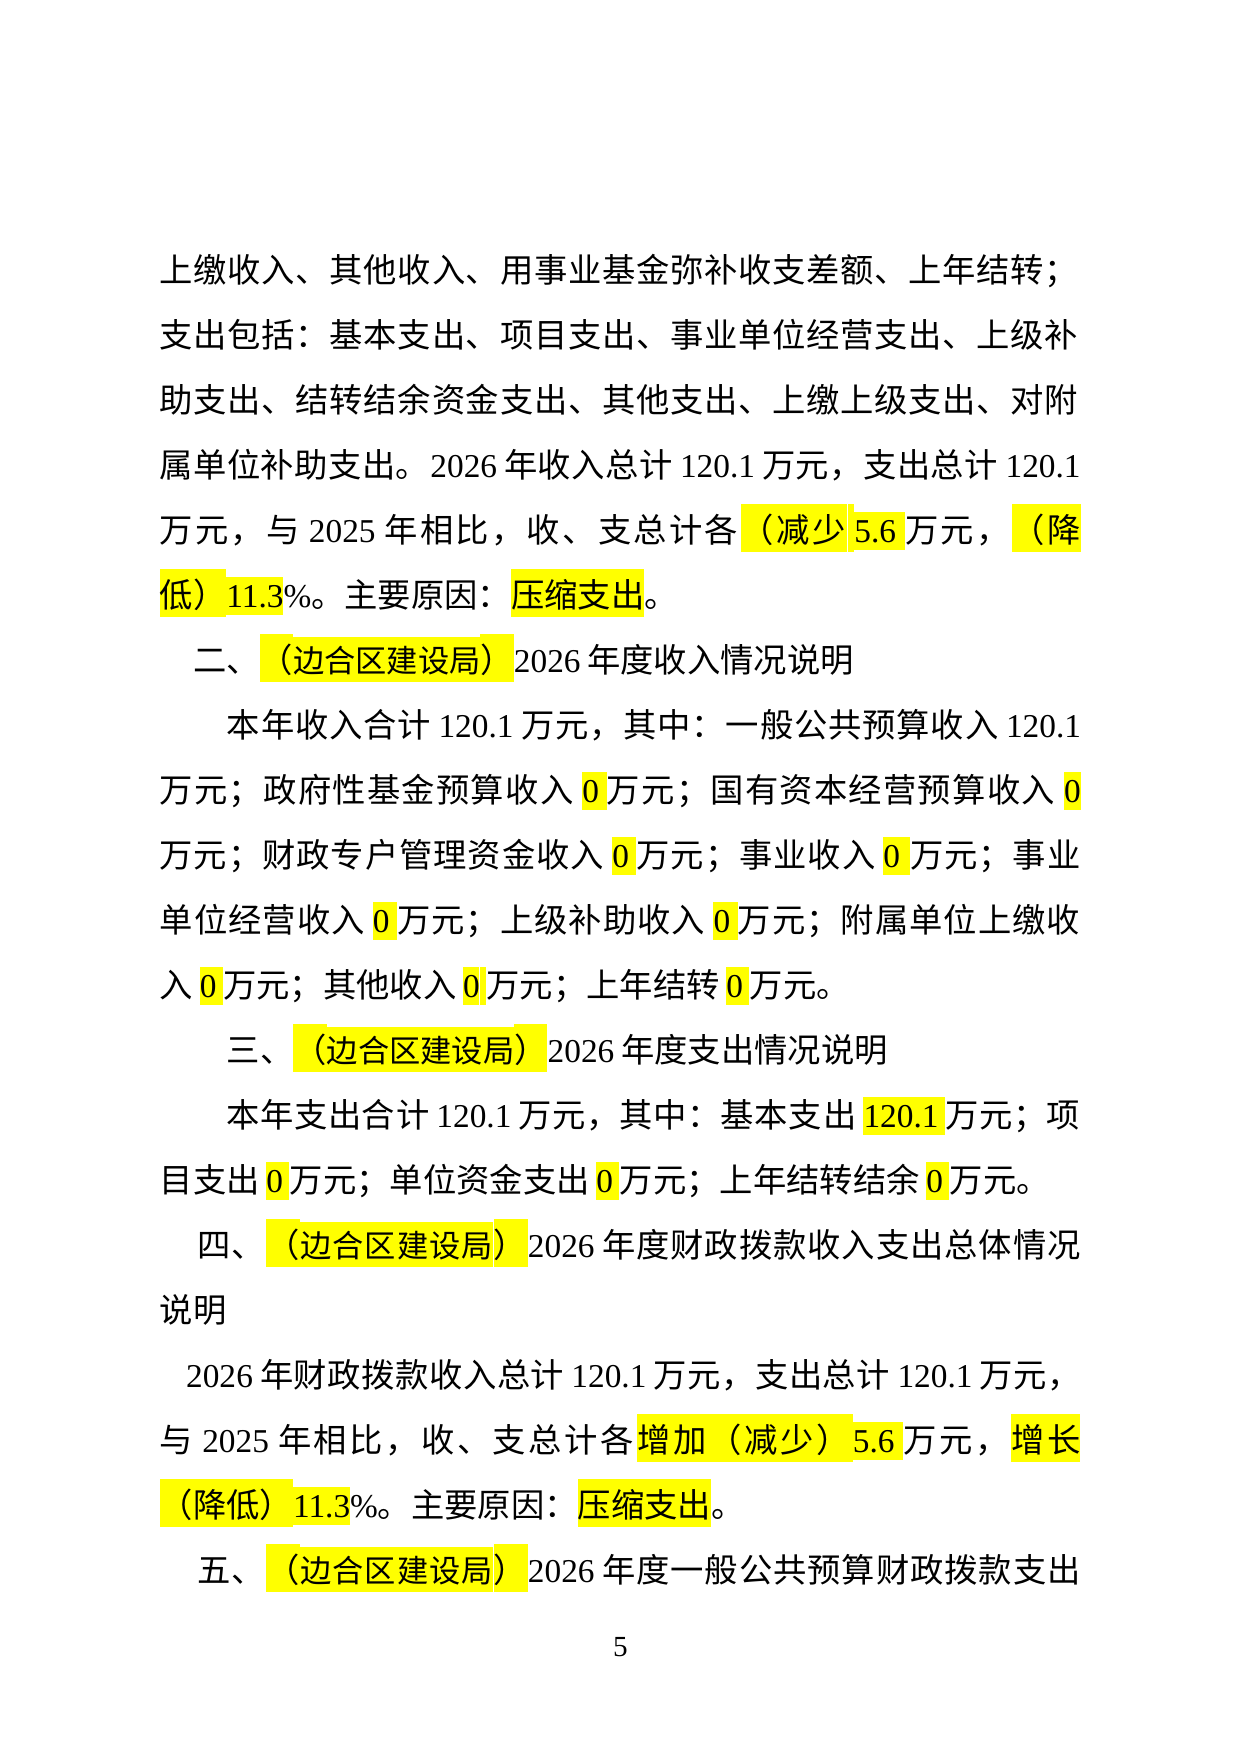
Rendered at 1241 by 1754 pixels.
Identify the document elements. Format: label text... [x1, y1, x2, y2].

text 2026年财政拨款收入总计120.1万元，支出总计120.1万元，与2025年相比，收、支总计各增加（减少）5.6万元，增长（降低）11.3%。主要原因：压缩支出。 [159, 1341, 1081, 1536]
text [159, 236, 1081, 626]
text 三、（边合区建设局）2026年度支出情况说明 [159, 1016, 1081, 1081]
text 四、（边合区建设局）2026年度财政拨款收入支出总体情况说明 [159, 1211, 1081, 1341]
text 二、（边合区建设局）2026年度收入情况说明 [159, 626, 1081, 691]
text 本年收入合计120.1万元，其中：一般公共预算收入120.1万元；政府性基金预算收入0万元；国有资本经营预算收入0万元；财政专户管理资金收入0万元；事业收入0 万元；事业单位经营收入0万元；上级补助收入0万元；附属单位上缴收入0万元；其他收入0万元；上年结转0万元。 [159, 691, 1081, 1016]
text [159, 1536, 1081, 1601]
text 本年支出合计120.1万元，其中：基本支出120.1万元；项目支出0万元；单位资金支出0万元；上年结转结余0万元。 [159, 1081, 1081, 1211]
